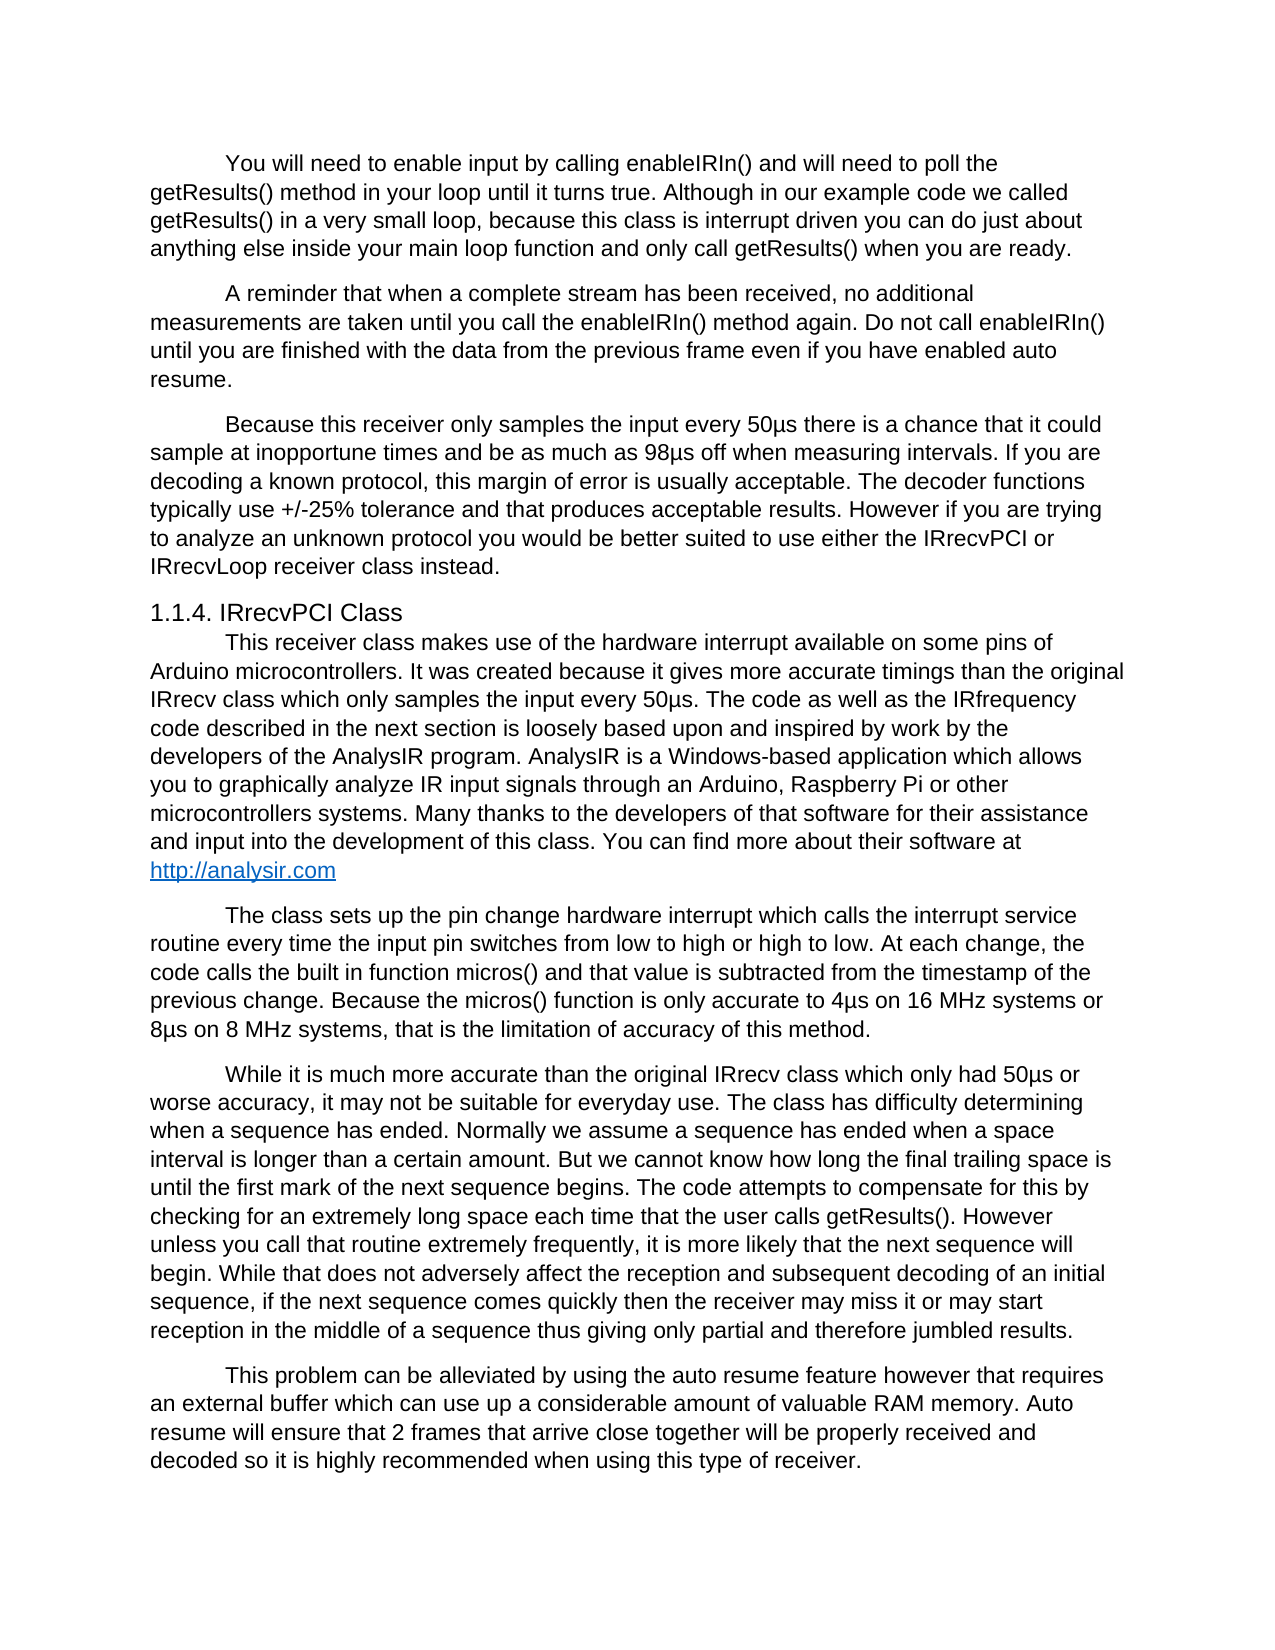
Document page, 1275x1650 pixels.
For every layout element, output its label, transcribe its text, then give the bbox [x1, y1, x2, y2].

text This problem can be alleviated by using the auto resume feature however that requires an external buffer which can use up a considerable amount of valuable RAM memory. Auto resume will ensure that 2 frames that arrive close together will be properly received and decoded so it is highly recommended when using this type of receiver. [150, 1362, 1125, 1473]
subtitle 1.1.4. IRrecvPCI Class [150, 598, 1125, 627]
text A reminder that when a complete stream has been received, no additional measurements are taken until you call the enableIRIn() method again. Do not call enableIRIn() until you are finished with the data from the previous frame even if you have enabled auto resume. [150, 280, 1125, 392]
text The class sets up the pin change hardware interrupt which calls the interrupt service routine every time the input pin switches from low to high or high to low. At each change, the code calls the built in function micros() and that value is subtracted from the timestamp of the previous change. Because the micros() function is only accurate to 4µs on 16 MHz systems or 8µs on 8 MHz systems, that is the limitation of accuracy of this method. [150, 902, 1125, 1042]
text Because this receiver only samples the input every 50µs there is a chance that it could sample at inopportune times and be as much as 98µs off when measuring intervals. If you are decoding a known protocol, this margin of error is usually acceptable. The decoder functions typically use +/-25% tolerance and that produces acceptable results. However if you are trying to analyze an unknown protocol you would be better suited to use either the IRrecvPCI or IRrecvLoop receiver class instead. [150, 411, 1125, 579]
text This receiver class makes use of the hardware interrupt available on some pins of Arduino microcontrollers. It was created because it gives more accurate timings than the original IRrecv class which only samples the input every 50µs. The code as well as the IRfrequency code described in the next section is loosely based upon and inspired by work by the developers of the AnalysIR program. AnalysIR is a Windows-based application which allows you to graphically analyze IR input signals through an Arduino, Raspberry Pi or other microcontrollers systems. Many thanks to the developers of that software for their assistance and input into the development of this class. You can find more about their software at http://analysir.com [150, 629, 1125, 883]
text While it is much more accurate than the original IRrecv class which only had 50µs or worse accuracy, it may not be suitable for everyday use. The class has difficulty determining when a sequence has ended. Normally we assume a sequence has ended when a space interval is longer than a certain amount. But we cannot know how long the final trailing space is until the first mark of the next sequence begins. The code attempts to compensate for this by checking for an extremely long space each time that the user calls getResults(). However unless you call that routine extremely frequently, it is more likely that the next sequence will begin. While that does not adversely affect the reception and subsequent decoding of an initial sequence, if the next sequence comes quickly then the receiver may miss it or may start reception in the middle of a sequence thus giving only partial and therefore jumbled results. [150, 1061, 1125, 1343]
text You will need to enable input by calling enableIRIn() and will need to poll the getResults() method in your loop until it turns true. Although in our example code we called getResults() in a very small loop, because this class is interrupt driven you can do just about anything else inside your main loop function and only call getResults() when you are ready. [150, 150, 1125, 262]
